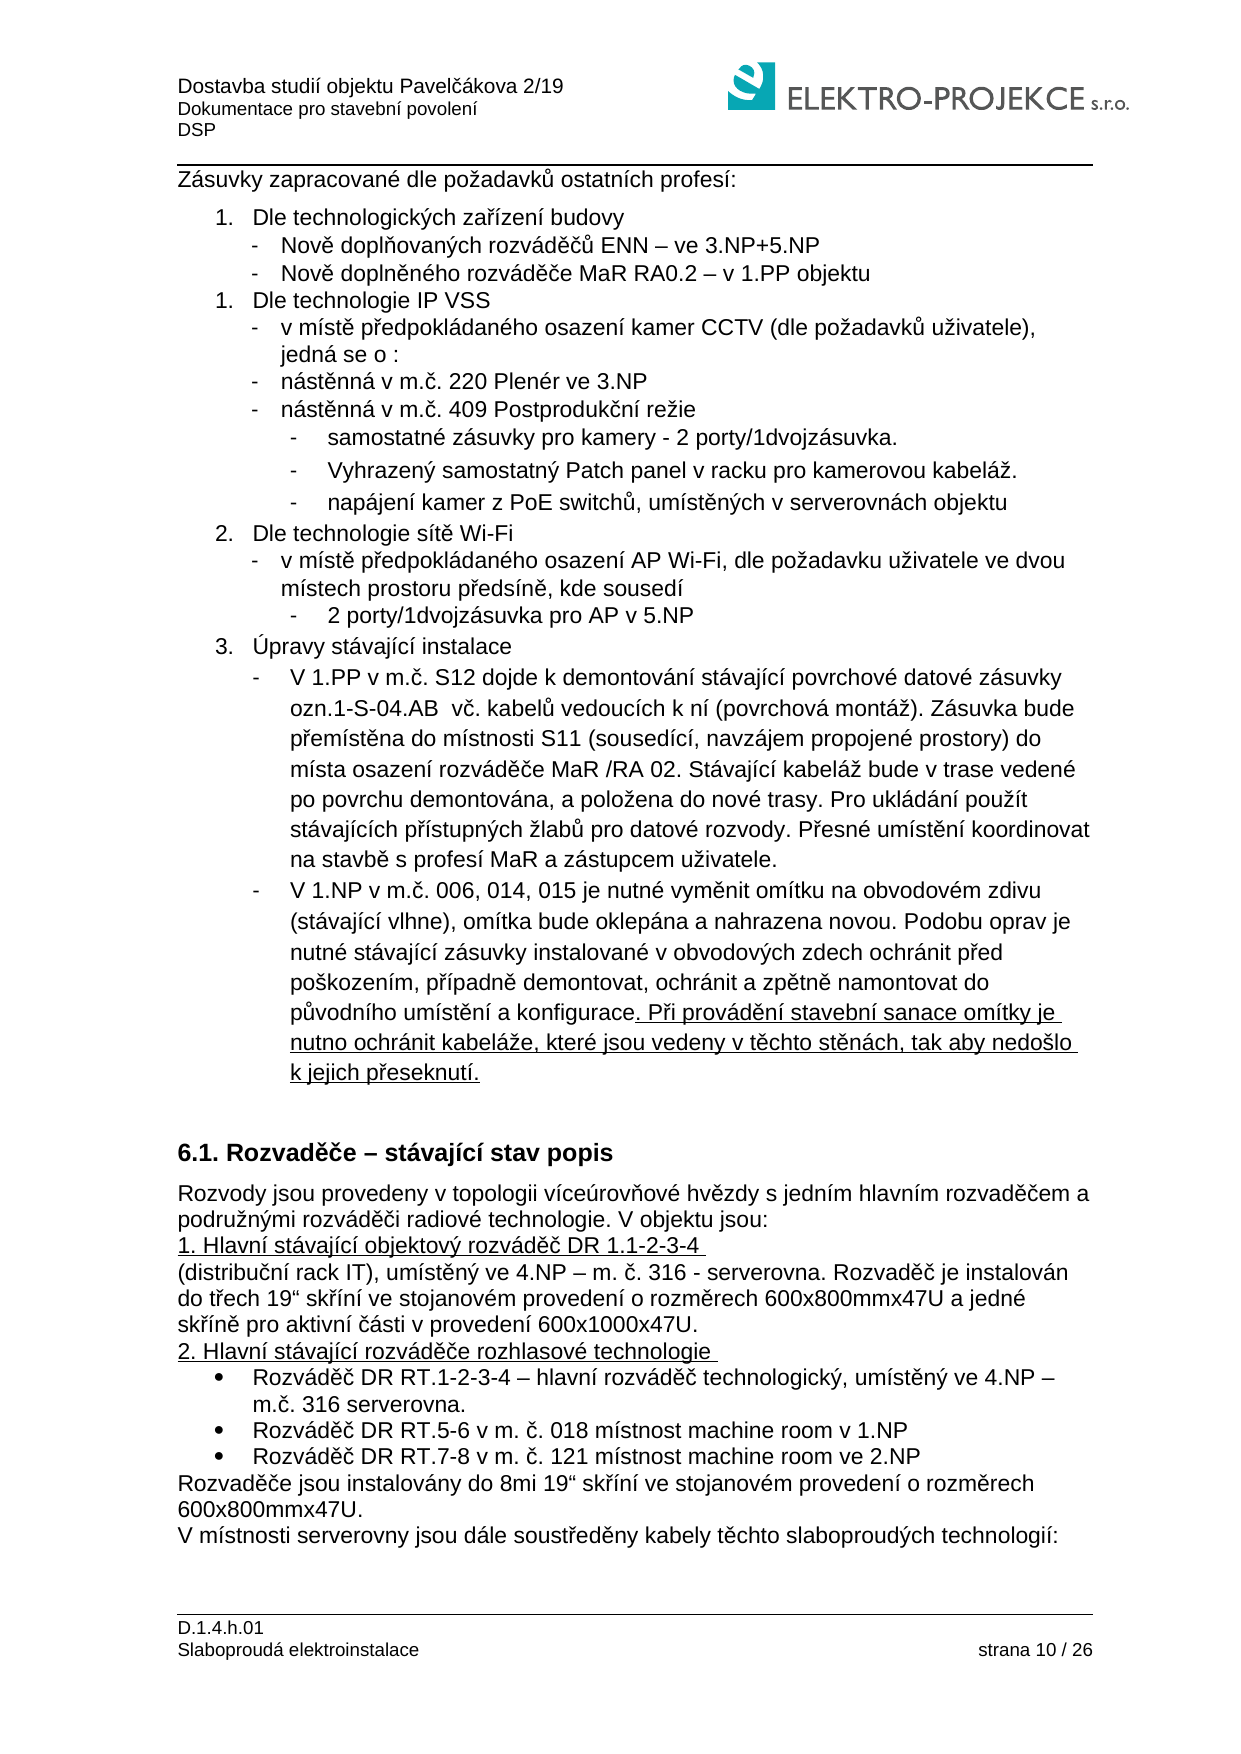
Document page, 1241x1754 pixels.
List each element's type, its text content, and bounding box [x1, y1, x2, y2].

list Rozváděč DR RT.5-6 v m. č. 018 místnost machine room v 1.NP [215, 1417, 1093, 1443]
text Rozvaděče jsou instalovány do 8mi 19“ skříní ve stojanovém provedení o rozměrech 600x800mmx47U. [177, 1469, 1093, 1522]
list Rozváděč DR RT.7-8 v m. č. 121 místnost machine room ve 2.NP [215, 1443, 1093, 1469]
text Rozvody jsou provedeny v topologii víceúrovňové hvězdy s jedním hlavním rozvaděčem a podružnými rozváděči radiové technologie. V objektu jsou: [177, 1180, 1093, 1232]
list Vyhrazený samostatný Patch panel v racku pro kamerovou kabeláž. [290, 456, 1093, 484]
list samostatné zásuvky pro kamery - 2 porty/1dvojzásuvka. [290, 423, 1093, 452]
list Úpravy stávající instalace [215, 633, 1093, 659]
list napájení kamer z PoE switchů, umístěných v serverovnách objektu [290, 488, 1093, 516]
list v místě předpokládaného osazení kamer CCTV (dle požadavků uživatele), jedná se o : [251, 313, 1093, 367]
subtitle Rozvaděče – stávající stav popis [177, 1138, 1093, 1167]
text V místnosti serverovny jsou dále soustředěny kabely těchto slaboproudých technologií: [177, 1522, 1093, 1549]
list Dle technologie sítě Wi-Fi [215, 520, 1093, 546]
text 1. Hlavní stávající objektový rozváděč DR 1.1-2-3-4 [177, 1232, 1093, 1259]
text Zásuvky zapracované dle požadavků ostatních profesí: [177, 166, 1093, 192]
list Dle technologických zařízení budovy [215, 204, 1093, 231]
list V 1.PP v m.č. S12 dojde k demontování stávající povrchové datové zásuvky ozn.1-S-04.AB vč. kabelů vedoucích k ní (povrchová montáž). Zásuvka bude přemístěna do místnosti S11 (sousedící, navzájem propojené prostory) do místa osazení rozváděče MaR /RA 02. Stávající kabeláž bude v trase vedené po povrchu demontována, a položena do nové trasy. Pro ukládání použít stávajících přístupných žlabů pro datové rozvody. Přesné umístění koordinovat na stavbě s profesí MaR a zástupcem uživatele. [252, 663, 1093, 872]
list v místě předpokládaného osazení AP Wi-Fi, dle požadavku uživatele ve dvou místech prostoru předsíně, kde sousedí [251, 546, 1093, 601]
list Dle technologie IP VSS [215, 287, 1093, 313]
text (distribuční rack IT), umístěný ve 4.NP – m. č. 316 - serverovna. Rozvaděč je instalován do třech 19“ skříní ve stojanovém provedení o rozměrech 600x800mmx47U a jedné skříně pro aktivní části v provedení 600x1000x47U. [177, 1259, 1093, 1338]
list Rozváděč DR RT.1-2-3-4 – hlavní rozváděč technologický, umístěný ve 4.NP – m.č. 316 serverovna. [215, 1364, 1093, 1417]
list V 1.NP v m.č. 006, 014, 015 je nutné vyměnit omítku na obvodovém zdivu (stávající vlhne), omítka bude oklepána a nahrazena novou. Podobu oprav je nutné stávající zásuvky instalované v obvodových zdech ochránit před poškozením, případně demontovat, ochránit a zpětně namontovat do původního umístění a konfigurace. Při provádění stavební sanace omítky je nutno ochránit kabeláže, které jsou vedeny v těchto stěnách, tak aby nedošlo k jejich přeseknutí. [252, 876, 1093, 1086]
text 2. Hlavní stávající rozváděče rozhlasové technologie [177, 1338, 1093, 1364]
list nástěnná v m.č. 220 Plenér ve 3.NP [251, 367, 1093, 396]
list Nově doplňovaných rozváděčů ENN – ve 3.NP+5.NP [251, 231, 1093, 259]
list 2 porty/1dvojzásuvka pro AP v 5.NP [290, 601, 1093, 629]
list nástěnná v m.č. 409 Postprodukční režie [251, 396, 1093, 423]
list Nově doplněného rozváděče MaR RA0.2 – v 1.PP objektu [251, 259, 1093, 287]
